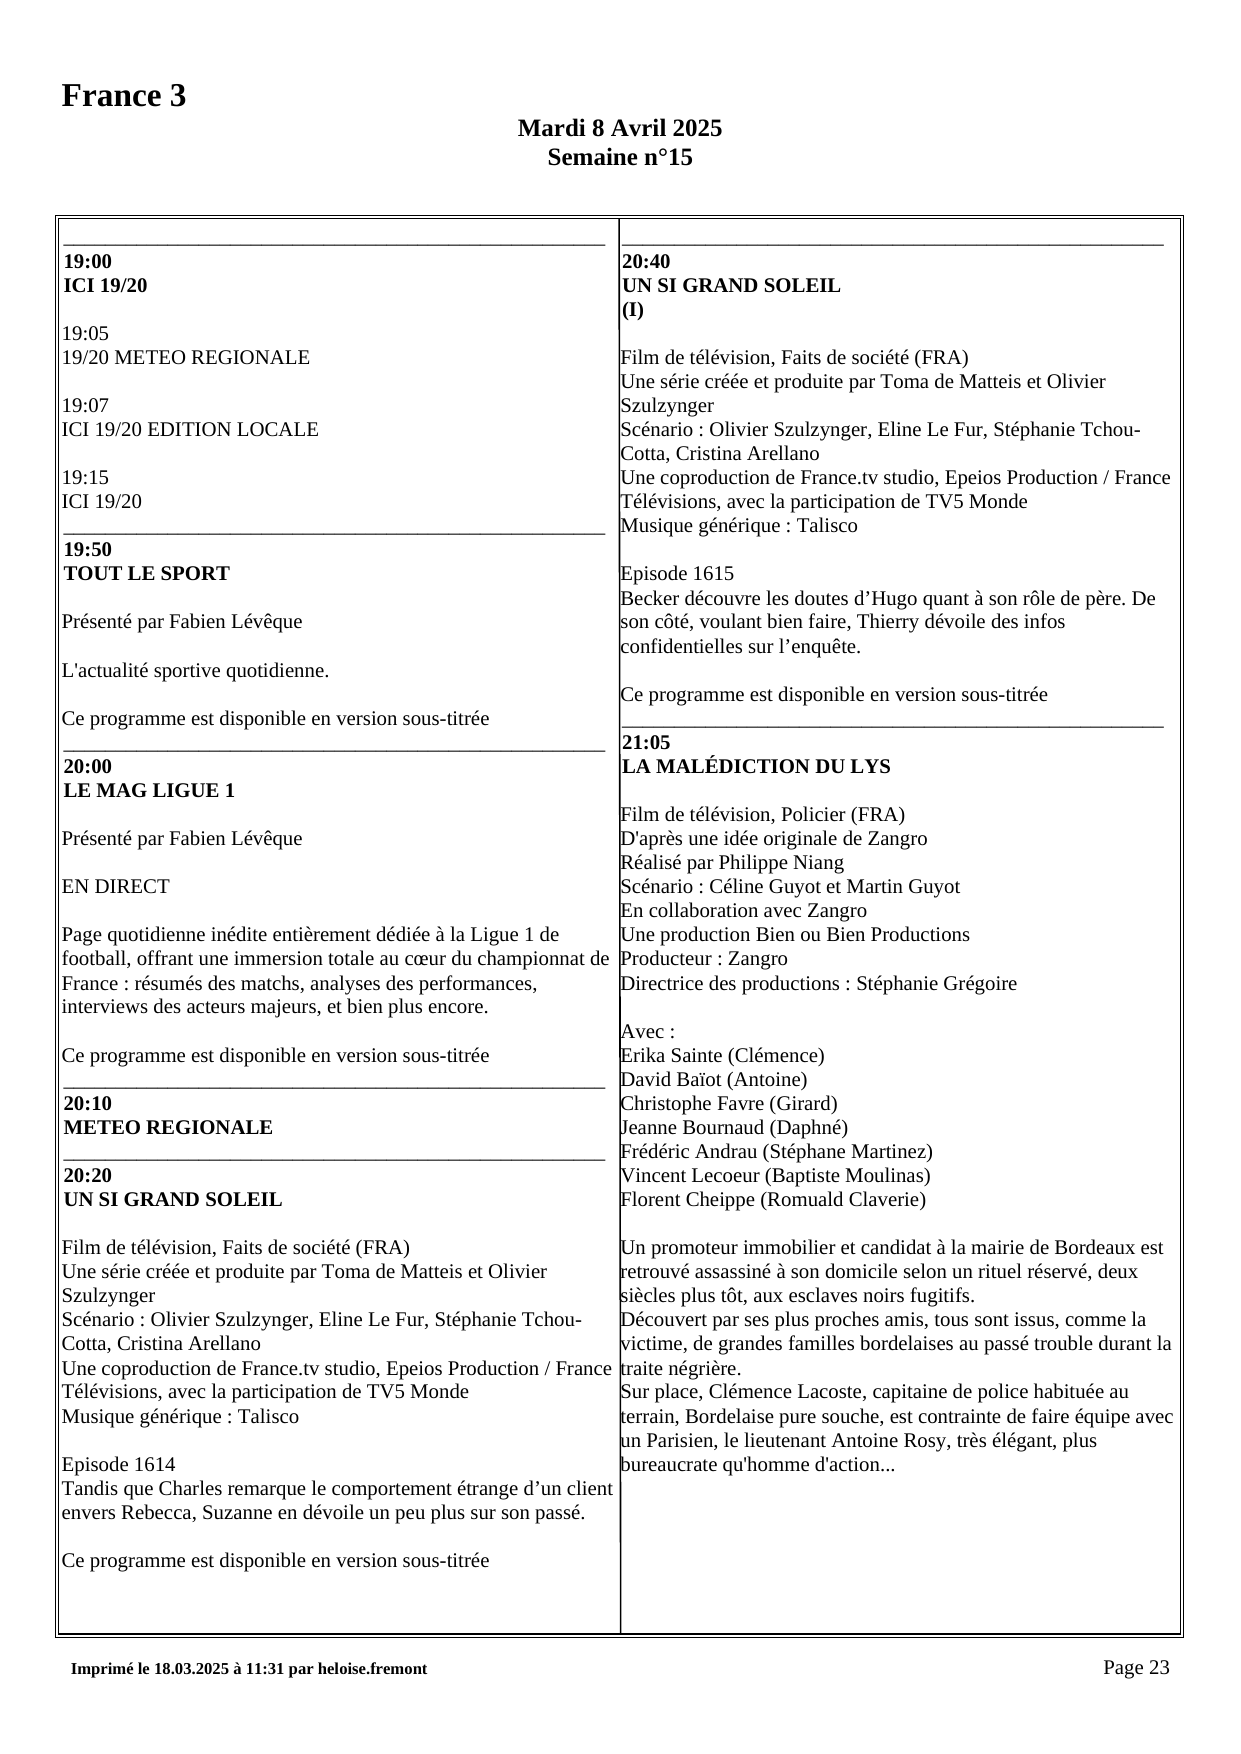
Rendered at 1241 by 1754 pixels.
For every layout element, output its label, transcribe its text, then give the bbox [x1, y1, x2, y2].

text 19:00 [63, 248, 620, 273]
text ____________________________________________________ [63, 513, 620, 537]
text Film de télévision, Faits de société (FRA) Une série créée et produite par Toma de Matteis et Olivier Szulzynger Scénario : Olivier Szulzynger, Eline Le Fur, Stéphanie Tchou-Cotta, Cristina Arellano Une coproduction de France.tv studio, Epeios Production / France Télévisions, avec la participation de TV5 Monde Musique générique : Talisco Episode 1614 Tandis que Charles remarque le comportement étrange d’un client envers Rebecca, Suzanne en dévoile un peu plus sur son passé. [61, 1211, 620, 1524]
text ____________________________________________________ [63, 1139, 620, 1163]
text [622, 224, 1179, 248]
text TOUT LE SPORT [63, 561, 620, 585]
text ICI 19/20 [63, 273, 620, 297]
text LE MAG LIGUE 1 [63, 778, 620, 802]
text Film de télévision, Policier (FRA) D'après une idée originale de Zangro Réalisé par Philippe Niang Scénario : Céline Guyot et Martin Guyot En collaboration avec Zangro Une production Bien ou Bien Productions Producteur : Zangro Directrice des productions : Stéphanie Grégoire Avec : Erika Sainte (Clémence) David Baïot (Antoine) Christophe Favre (Girard) Jeanne Bournaud (Daphné) Frédéric Andrau (Stéphane Martinez) Vincent Lecoeur (Baptiste Moulinas) Florent Cheippe (Romuald Claverie) Un promoteur immobilier et candidat à la mairie de Bordeaux est retrouvé assassiné à son domicile selon un rituel réservé, deux siècles plus tôt, aux esclaves noirs fugitifs. Découvert par ses plus proches amis, tous sont issus, comme la victime, de grandes familles bordelaises au passé trouble durant la traite négrière. Sur place, Clémence Lacoste, capitaine de police habituée au terrain, Bordelaise pure souche, est contrainte de faire équipe avec un Parisien, le lieutenant Antoine Rosy, très élégant, plus bureaucrate qu'homme d'action... [620, 778, 1179, 1500]
text 20:40 [622, 248, 1179, 273]
text (I) [622, 297, 1179, 321]
text Présenté par Fabien Lévêque EN DIRECT Page quotidienne inédite entièrement dédiée à la Ligue 1 de football, offrant une immersion totale au cœur du championnat de France : résumés des matchs, analyses des performances, interviews des acteurs majeurs, et bien plus encore. [61, 802, 620, 1018]
text ____________________________________________________ [622, 706, 1179, 730]
text Film de télévision, Faits de société (FRA) Une série créée et produite par Toma de Matteis et Olivier Szulzynger Scénario : Olivier Szulzynger, Eline Le Fur, Stéphanie Tchou-Cotta, Cristina Arellano Une coproduction de France.tv studio, Epeios Production / France Télévisions, avec la participation de TV5 Monde Musique générique : Talisco Episode 1615 Becker découvre les doutes d’Hugo quant à son rôle de père. De son côté, voulant bien faire, Thierry dévoile des infos confidentielles sur l’enquête. [620, 321, 1179, 658]
text Ce programme est disponible en version sous-titrée [620, 682, 1179, 706]
text Présenté par Fabien Lévêque L'actualité sportive quotidienne. [61, 585, 620, 682]
text Ce programme est disponible en version sous-titrée [61, 1043, 620, 1067]
text 19:05 19/20 METEO REGIONALE 19:07 ICI 19/20 EDITION LOCALE 19:15 ICI 19/20 [61, 297, 620, 513]
text Ce programme est disponible en version sous-titrée [61, 706, 620, 730]
text ____________________________________________________ [63, 224, 620, 248]
text ____________________________________________________ [63, 730, 620, 754]
text UN SI GRAND SOLEIL [63, 1187, 620, 1211]
text ____________________________________________________ [63, 1067, 620, 1091]
text LA MALÉDICTION DU LYS [622, 754, 1179, 778]
text 21:05 [622, 730, 1179, 754]
text Ce programme est disponible en version sous-titrée [61, 1548, 620, 1572]
text METEO REGIONALE [63, 1115, 620, 1139]
text 19:50 [63, 537, 620, 561]
text 20:10 [63, 1091, 620, 1115]
text 20:20 [63, 1163, 620, 1187]
text UN SI GRAND SOLEIL [622, 273, 1179, 297]
text 20:00 [63, 754, 620, 778]
